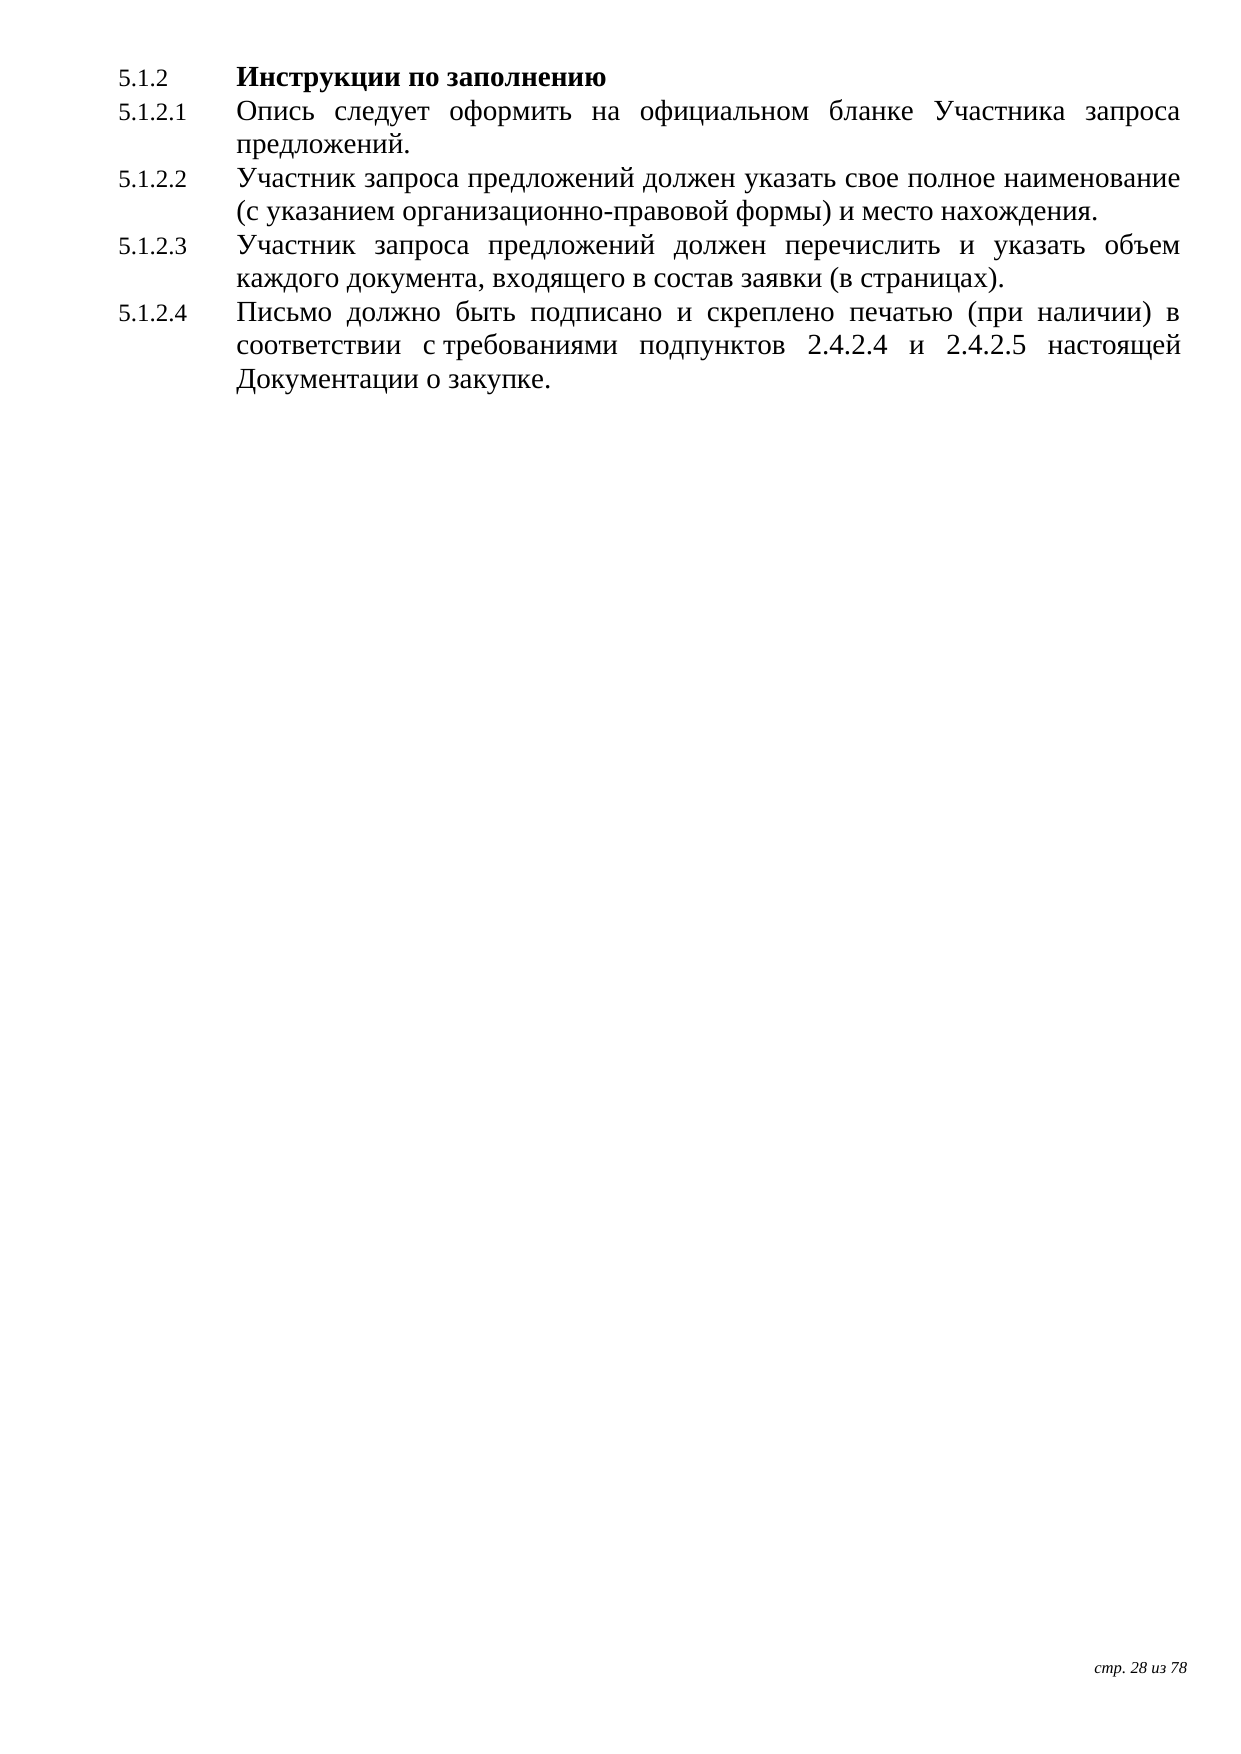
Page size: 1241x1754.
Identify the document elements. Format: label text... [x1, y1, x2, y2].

list Инструкции по заполнению [118, 59, 1181, 93]
list Участник запроса предложений должен указать свое полное наименование (с указанием организационно-правовой формы) и место нахождения. [118, 160, 1181, 227]
list Участник запроса предложений должен перечислить и указать объем каждого документа, входящего в состав заявки (в страницах). [118, 227, 1181, 294]
list Письмо должно быть подписано и скреплено печатью (при наличии) в соответствии с требованиями подпунктов 2.4.2.4 и 2.4.2.5 настоящей Документации о закупке. [118, 294, 1181, 394]
list Опись следует оформить на официальном бланке Участника запроса предложений. [118, 93, 1181, 160]
